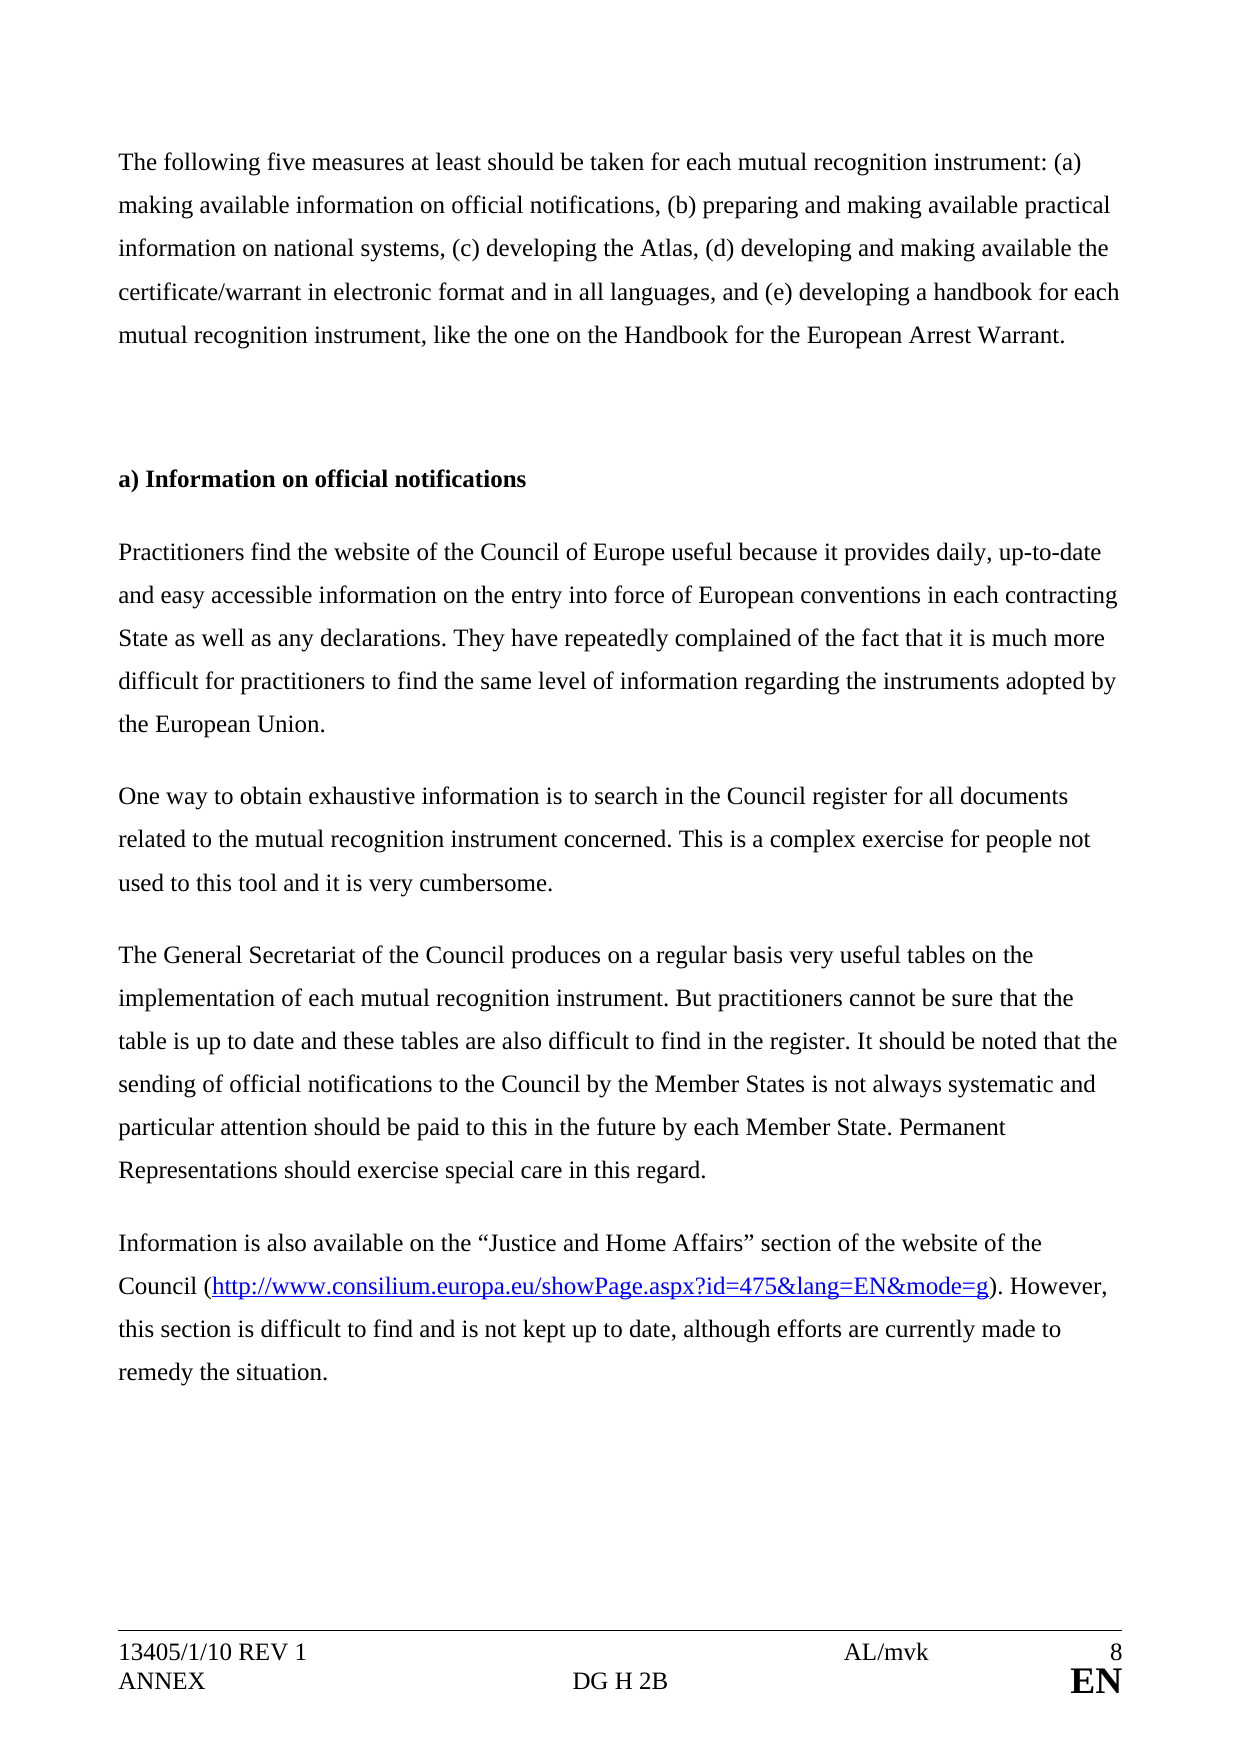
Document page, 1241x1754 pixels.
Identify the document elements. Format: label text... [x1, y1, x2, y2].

text Practitioners find the website of the Council of Europe useful because it provides daily, up-to-date and easy accessible information on the entry into force of European conventions in each contracting State as well as any declarations. They have repeatedly complained of the fact that it is much more difficult for practitioners to find the same level of information regarding the instruments adopted by the European Union. [118, 537, 1122, 738]
text One way to obtain exhaustive information is to search in the Council register for all documents related to the mutual recognition instrument concerned. This is a complex exercise for people not used to this tool and it is very cumbersome. [118, 781, 1122, 896]
text Information is also available on the “Justice and Home Affairs” section of the website of the Council (http://www.consilium.europa.eu/showPage.aspx?id=475&lang=EN&mode=g). However, this section is difficult to find and is not kept up to date, although efforts are currently made to remedy the situation. [118, 1228, 1122, 1386]
text The following five measures at least should be taken for each mutual recognition instrument: (a) making available information on official notifications, (b) preparing and making available practical information on national systems, (c) developing the Atlas, (d) developing and making available the certificate/warrant in electronic format and in all languages, and (e) developing a handbook for each mutual recognition instrument, like the one on the Handbook for the European Arrest Warrant. [118, 147, 1122, 348]
text The General Secretariat of the Council produces on a regular basis very useful tables on the implementation of each mutual recognition instrument. But practitioners cannot be sure that the table is up to date and these tables are also difficult to find in the register. It should be noted that the sending of official notifications to the Council by the Member States is not always systematic and particular attention should be paid to this in the future by each Member State. Permanent Representations should exercise special care in this regard. [118, 940, 1122, 1184]
text a) Information on official notifications [118, 464, 1122, 493]
